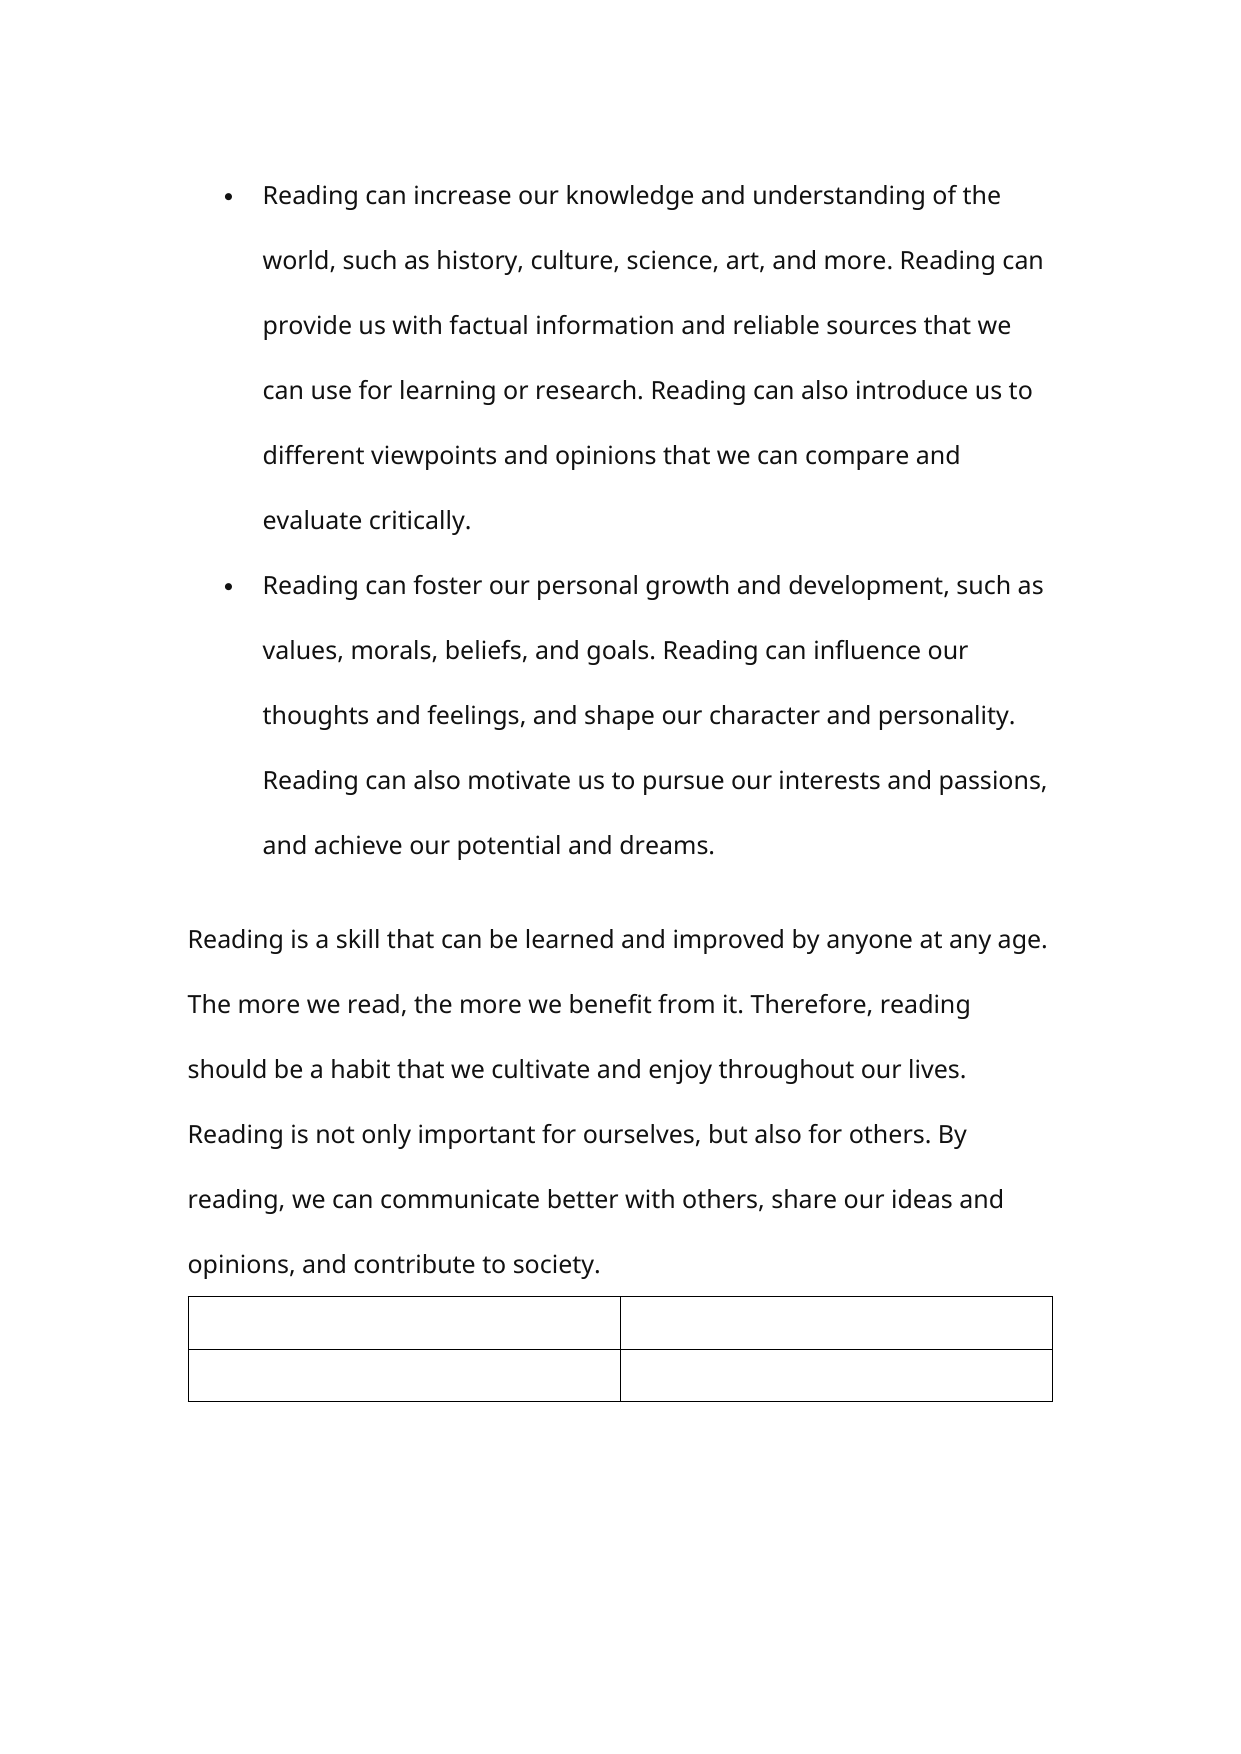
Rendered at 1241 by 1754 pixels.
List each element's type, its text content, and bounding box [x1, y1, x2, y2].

list Reading can foster our personal growth and development, such as values, morals, beliefs, and goals. Reading can influence our thoughts and feelings, and shape our character and personality. Reading can also motivate us to pursue our interests and passions, and achieve our potential and dreams. [225, 552, 1053, 877]
table_cell [621, 1350, 1052, 1401]
table_header [621, 1297, 1052, 1348]
table_cell [189, 1350, 620, 1401]
text Reading is a skill that can be learned and improved by anyone at any age. The more we read, the more we benefit from it. Therefore, reading should be a habit that we cultivate and enjoy throughout our lives. Reading is not only important for ourselves, but also for others. By reading, we can communicate better with others, share our ideas and opinions, and contribute to society. [187, 906, 1053, 1296]
table_header [189, 1297, 620, 1348]
list Reading can increase our knowledge and understanding of the world, such as history, culture, science, art, and more. Reading can provide us with factual information and reliable sources that we can use for learning or research. Reading can also introduce us to different viewpoints and opinions that we can compare and evaluate critically. [225, 162, 1053, 552]
